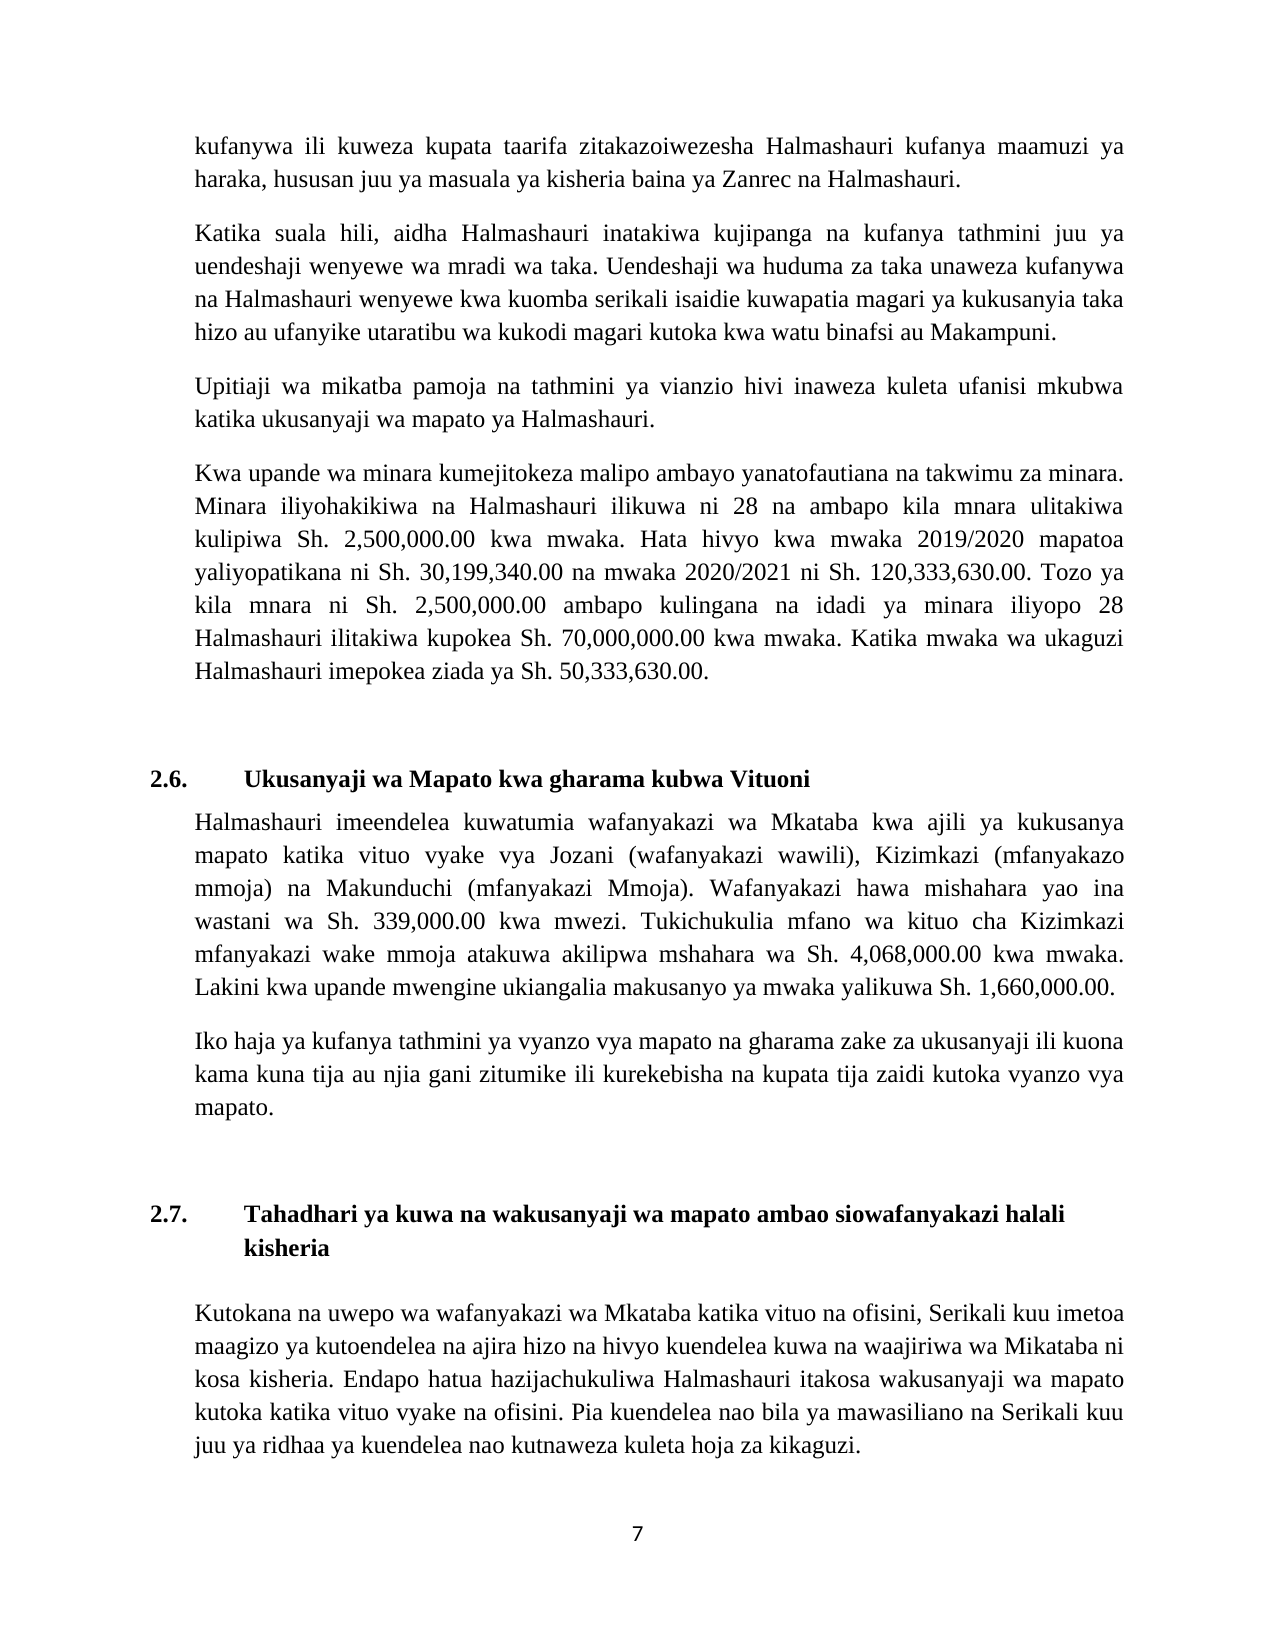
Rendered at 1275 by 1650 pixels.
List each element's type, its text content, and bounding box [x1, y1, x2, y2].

text Kwa upande wa minara kumejitokeza malipo ambayo yanatofautiana na takwimu za minara. Minara iliyohakikiwa na Halmashauri ilikuwa ni 28 na ambapo kila mnara ulitakiwa kulipiwa Sh. 2,500,000.00 kwa mwaka. Hata hivyo kwa mwaka 2019/2020 mapatoa yaliyopatikana ni Sh. 30,199,340.00 na mwaka 2020/2021 ni Sh. 120,333,630.00. Tozo ya kila mnara ni Sh. 2,500,000.00 ambapo kulingana na idadi ya minara iliyopo 28 Halmashauri ilitakiwa kupokea Sh. 70,000,000.00 kwa mwaka. Katika mwaka wa ukaguzi Halmashauri imepokea ziada ya Sh. 50,333,630.00. [194, 458, 1125, 685]
text Upitiaji wa mikatba pamoja na tathmini ya vianzio hivi inaweza kuleta ufanisi mkubwa katika ukusanyaji wa mapato ya Halmashauri. [194, 371, 1125, 433]
subtitle Ukusanyaji wa Mapato kwa gharama kubwa Vituoni [150, 764, 1125, 792]
subtitle Tahadhari ya kuwa na wakusanyaji wa mapato ambao siowafanyakazi halali kisheria [150, 1199, 1125, 1261]
text Iko haja ya kufanya tathmini ya vyanzo vya mapato na gharama zake za ukusanyaji ili kuona kama kuna tija au njia gani zitumike ili kurekebisha na kupata tija zaidi kutoka vyanzo vya mapato. [194, 1026, 1125, 1121]
text Halmashauri imeendelea kuwatumia wafanyakazi wa Mkataba kwa ajili ya kukusanya mapato katika vituo vyake vya Jozani (wafanyakazi wawili), Kizimkazi (mfanyakazo mmoja) na Makunduchi (mfanyakazi Mmoja). Wafanyakazi hawa mishahara yao ina wastani wa Sh. 339,000.00 kwa mwezi. Tukichukulia mfano wa kituo cha Kizimkazi mfanyakazi wake mmoja atakuwa akilipwa mshahara wa Sh. 4,068,000.00 kwa mwaka. Lakini kwa upande mwengine ukiangalia makusanyo ya mwaka yalikuwa Sh. 1,660,000.00. [194, 807, 1125, 1001]
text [194, 131, 1125, 193]
text Katika suala hili, aidha Halmashauri inatakiwa kujipanga na kufanya tathmini juu ya uendeshaji wenyewe wa mradi wa taka. Uendeshaji wa huduma za taka unaweza kufanywa na Halmashauri wenyewe kwa kuomba serikali isaidie kuwapatia magari ya kukusanyia taka hizo au ufanyike utaratibu wa kukodi magari kutoka kwa watu binafsi au Makampuni. [194, 218, 1125, 346]
text Kutokana na uwepo wa wafanyakazi wa Mkataba katika vituo na ofisini, Serikali kuu imetoa maagizo ya kutoendelea na ajira hizo na hivyo kuendelea kuwa na waajiriwa wa Mikataba ni kosa kisheria. Endapo hatua hazijachukuliwa Halmashauri itakosa wakusanyaji wa mapato kutoka katika vituo vyake na ofisini. Pia kuendelea nao bila ya mawasiliano na Serikali kuu juu ya ridhaa ya kuendelea nao kutnaweza kuleta hoja za kikaguzi. [194, 1298, 1125, 1459]
